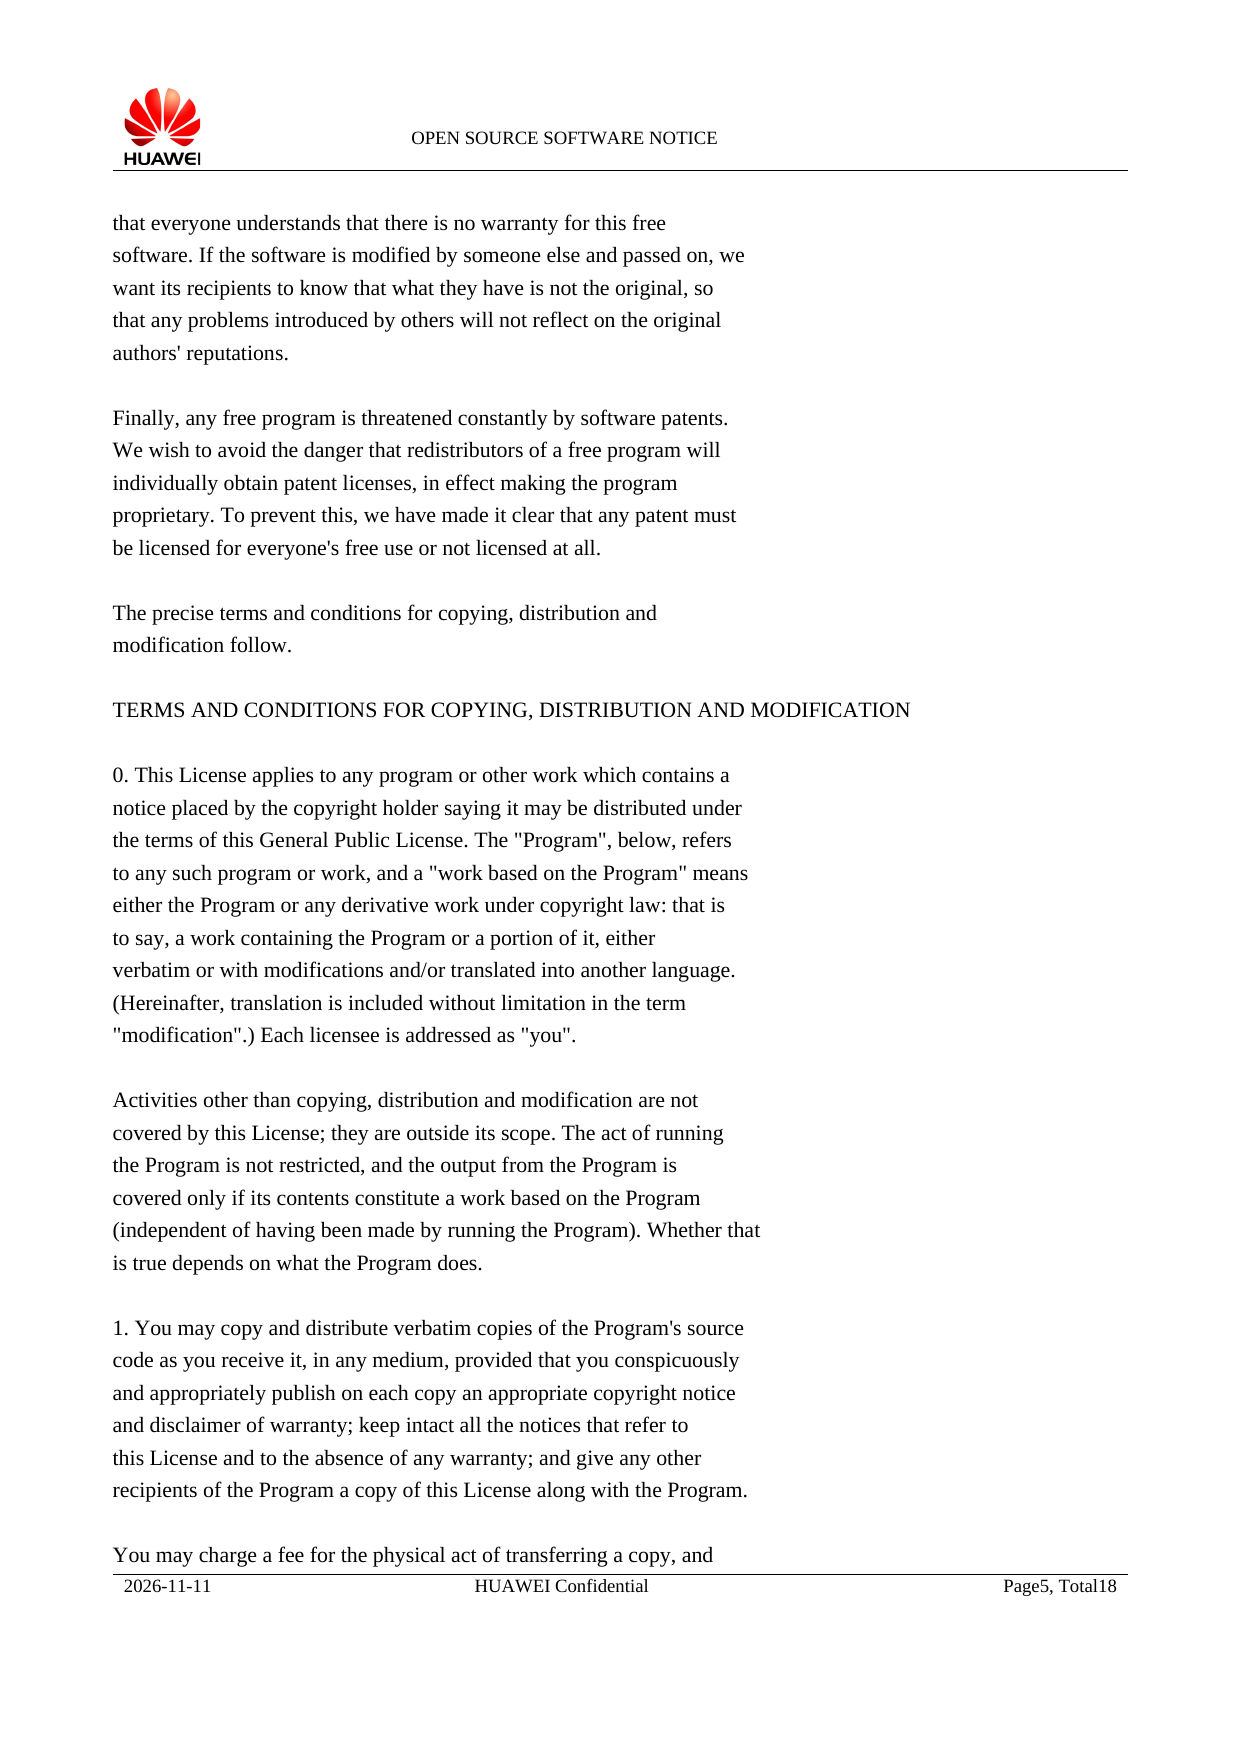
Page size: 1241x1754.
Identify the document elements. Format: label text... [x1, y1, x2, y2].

picture [124, 88, 201, 165]
